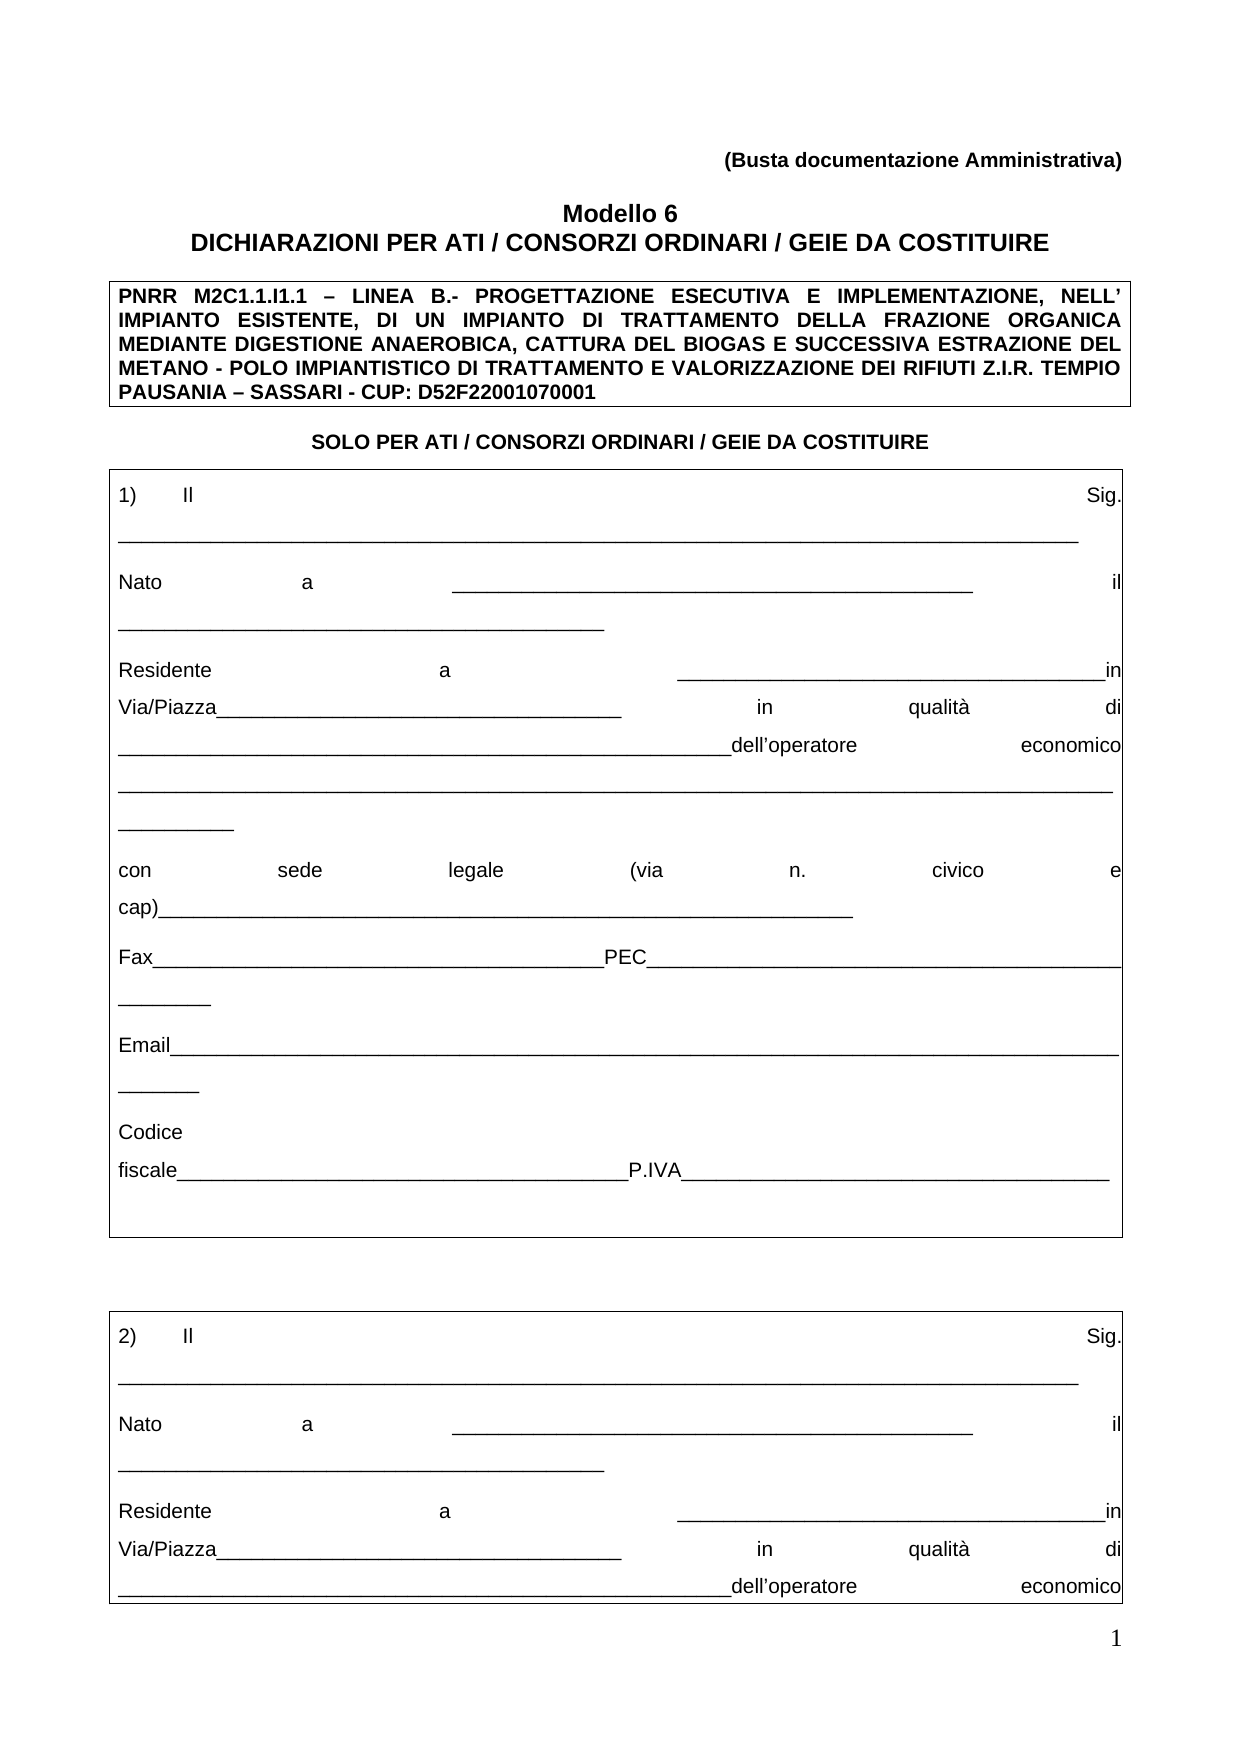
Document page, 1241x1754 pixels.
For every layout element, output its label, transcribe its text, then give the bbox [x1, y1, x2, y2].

list Il Sig. ___________________________________________________________________________________ [110, 1312, 1122, 1389]
text Modello 6 [118, 199, 1122, 228]
text DICHIARAZIONI PER ATI / CONSORZI ORDINARI / GEIE DA COSTITUIRE [118, 228, 1122, 257]
text Nato a _____________________________________________ il __________________________________________ [110, 1398, 1122, 1476]
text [110, 1486, 1122, 1603]
text con sede legale (via n. civico e cap)____________________________________________________________ [110, 844, 1122, 922]
text PNRR M2C1.1.I1.1 – LINEA B.- PROGETTAZIONE ESECUTIVA E IMPLEMENTAZIONE, NELL’ IMPIANTO ESISTENTE, DI UN IMPIANTO DI TRATTAMENTO DELLA FRAZIONE ORGANICA MEDIANTE DIGESTIONE ANAEROBICA, CATTURA DEL BIOGAS E SUCCESSIVA ESTRAZIONE DEL METANO - POLO IMPIANTISTICO DI TRATTAMENTO E VALORIZZAZIONE DEI RIFIUTI Z.I.R. TEMPIO PAUSANIA – SASSARI - CUP: D52F22001070001 [110, 282, 1130, 406]
text Fax_______________________________________PEC_________________________________________________ [110, 932, 1122, 1010]
text (Busta documentazione Amministrativa) [118, 148, 1122, 172]
text Email_________________________________________________________________________________________ [110, 1019, 1122, 1097]
list Il Sig. ___________________________________________________________________________________ [110, 470, 1122, 547]
text SOLO PER ATI / CONSORZI ORDINARI / GEIE DA COSTITUIRE [118, 419, 1122, 457]
text Nato a _____________________________________________ il __________________________________________ [110, 557, 1122, 635]
text Codice fiscale_______________________________________P.IVA_____________________________________ [110, 1107, 1122, 1185]
